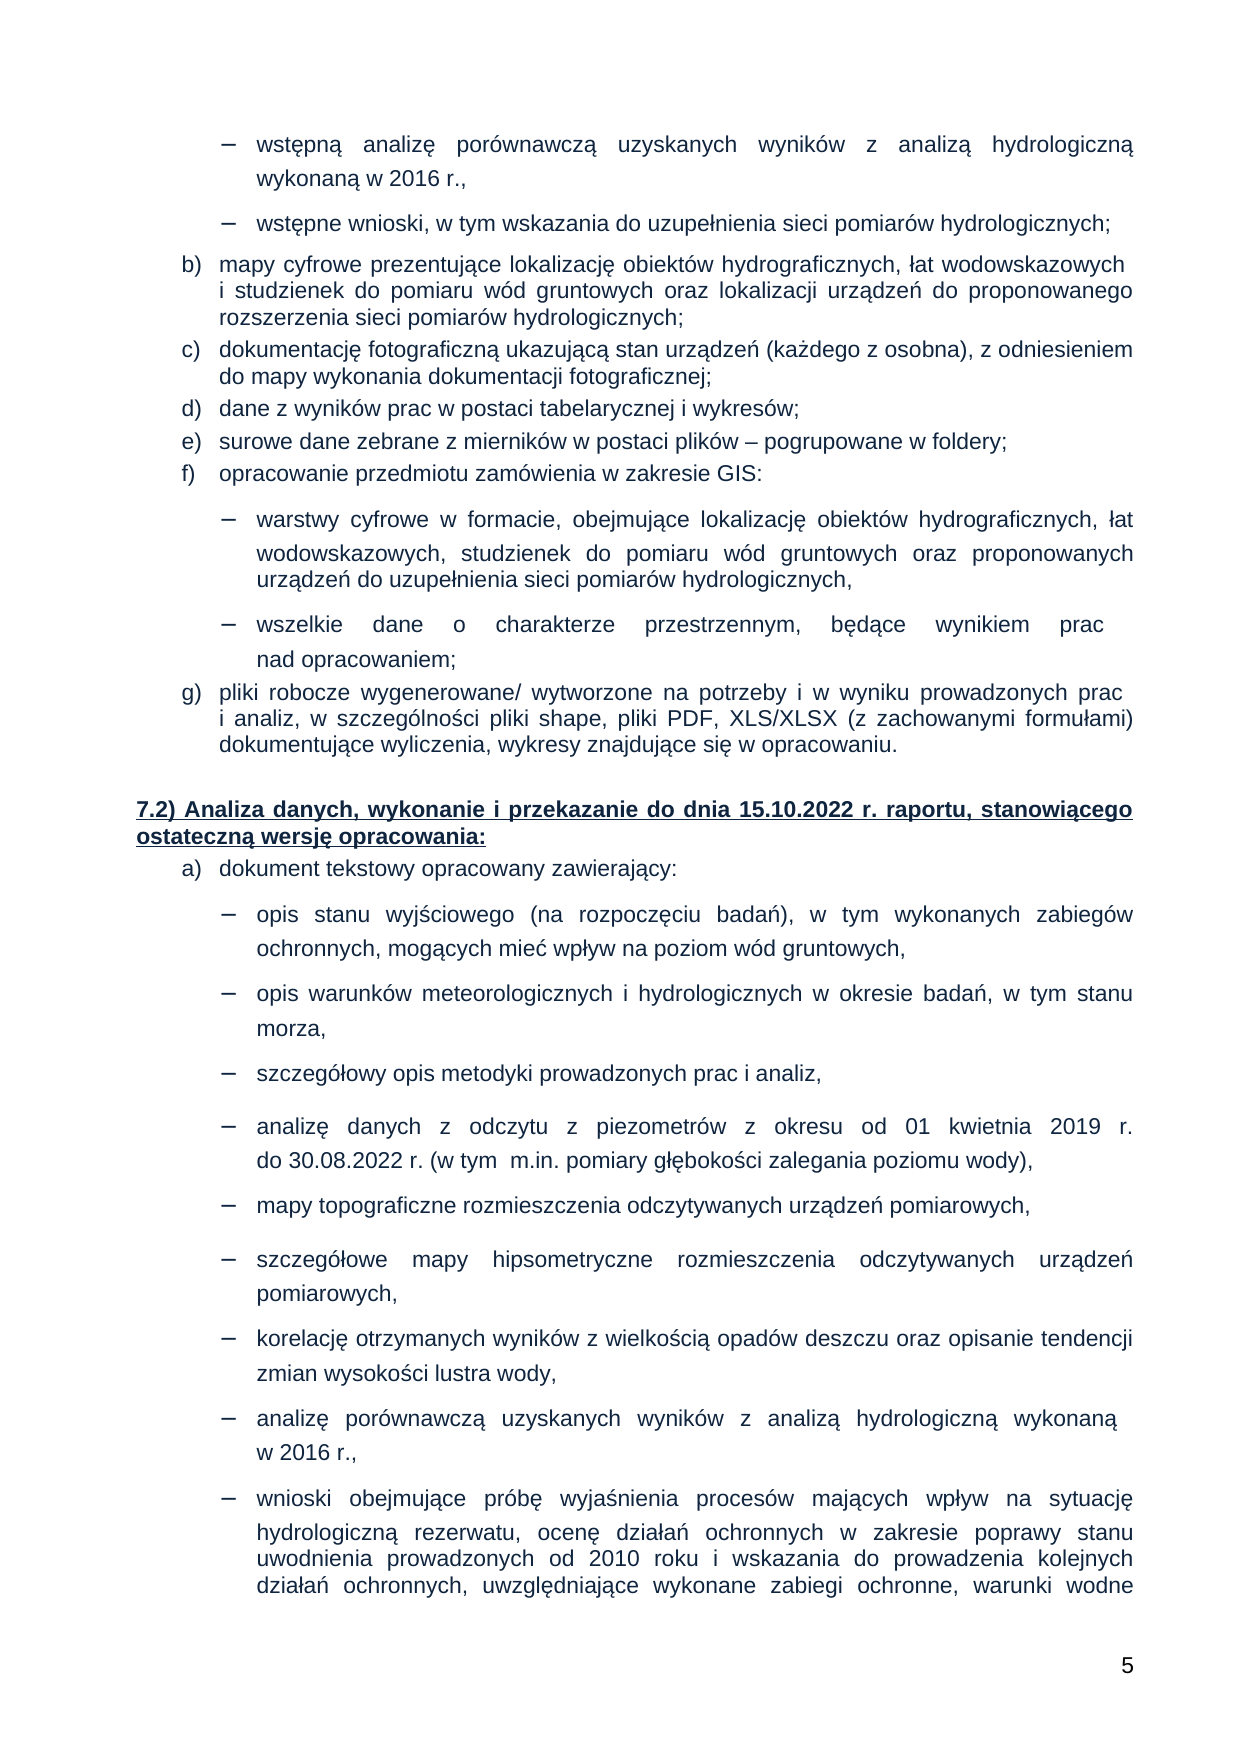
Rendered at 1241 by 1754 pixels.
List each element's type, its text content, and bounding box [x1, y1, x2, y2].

list mapy cyfrowe prezentujące lokalizację obiektów hydrograficznych, łat wodowskazowych i studzienek do pomiaru wód gruntowych oraz lokalizacji urządzeń do proponowanego rozszerzenia sieci pomiarów hydrologicznych; [181, 251, 1134, 330]
list opis warunków meteorologicznych i hydrologicznych w okresie badań, w tym stanu morza, [219, 968, 1134, 1041]
list surowe dane zebrane z mierników w postaci plików – pogrupowane w foldery; [181, 428, 1134, 454]
list korelację otrzymanych wyników z wielkością opadów deszczu oraz opisanie tendencji zmian wysokości lustra wody, [219, 1313, 1134, 1386]
text 7.2) Analiza danych, wykonanie i przekazanie do dnia 15.10.2022 r. raportu, stanowiącego ostateczną wersję opracowania: [136, 796, 1134, 849]
list dane z wyników prac w postaci tabelarycznej i wykresów; [181, 395, 1134, 422]
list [219, 1472, 1134, 1598]
list szczegółowe mapy hipsometryczne rozmieszczenia odczytywanych urządzeń pomiarowych, [219, 1233, 1134, 1307]
list wstępną analizę porównawczą uzyskanych wyników z analizą hydrologiczną wykonaną w 2016 r., [219, 118, 1134, 191]
list analizę danych z odczytu z piezometrów z okresu od 01 kwietnia 2019 r. do 30.08.2022 r. (w tym m.in. pomiary głębokości zalegania poziomu wody), [219, 1100, 1134, 1174]
list mapy topograficzne rozmieszczenia odczytywanych urządzeń pomiarowych, [219, 1180, 1134, 1227]
list pliki robocze wygenerowane/ wytworzone na potrzeby i w wyniku prowadzonych prac i analiz, w szczególności pliki shape, pliki PDF, XLS/XLSX (z zachowanymi formułami) dokumentujące wyliczenia, wykresy znajdujące się w opracowaniu. [181, 678, 1134, 758]
list opis stanu wyjściowego (na rozpoczęciu badań), w tym wykonanych zabiegów ochronnych, mogących mieć wpływ na poziom wód gruntowych, [219, 888, 1134, 961]
list wstępne wnioski, w tym wskazania do uzupełnienia sieci pomiarów hydrologicznych; [219, 198, 1134, 245]
list szczegółowy opis metodyki prowadzonych prac i analiz, [219, 1047, 1134, 1094]
list dokument tekstowy opracowany zawierający: [181, 855, 1134, 882]
list dokumentację fotograficzną ukazującą stan urządzeń (każdego z osobna), z odniesieniem do mapy wykonania dokumentacji fotograficznej; [181, 336, 1134, 389]
list wszelkie dane o charakterze przestrzennym, będące wynikiem prac nad opracowaniem; [219, 599, 1134, 672]
list analizę porównawczą uzyskanych wyników z analizą hydrologiczną wykonaną w 2016 r., [219, 1392, 1134, 1466]
list opracowanie przedmiotu zamówienia w zakresie GIS: [181, 460, 1134, 487]
list warstwy cyfrowe w formacie, obejmujące lokalizację obiektów hydrograficznych, łat wodowskazowych, studzienek do pomiaru wód gruntowych oraz proponowanych urządzeń do uzupełnienia sieci pomiarów hydrologicznych, [219, 493, 1134, 593]
